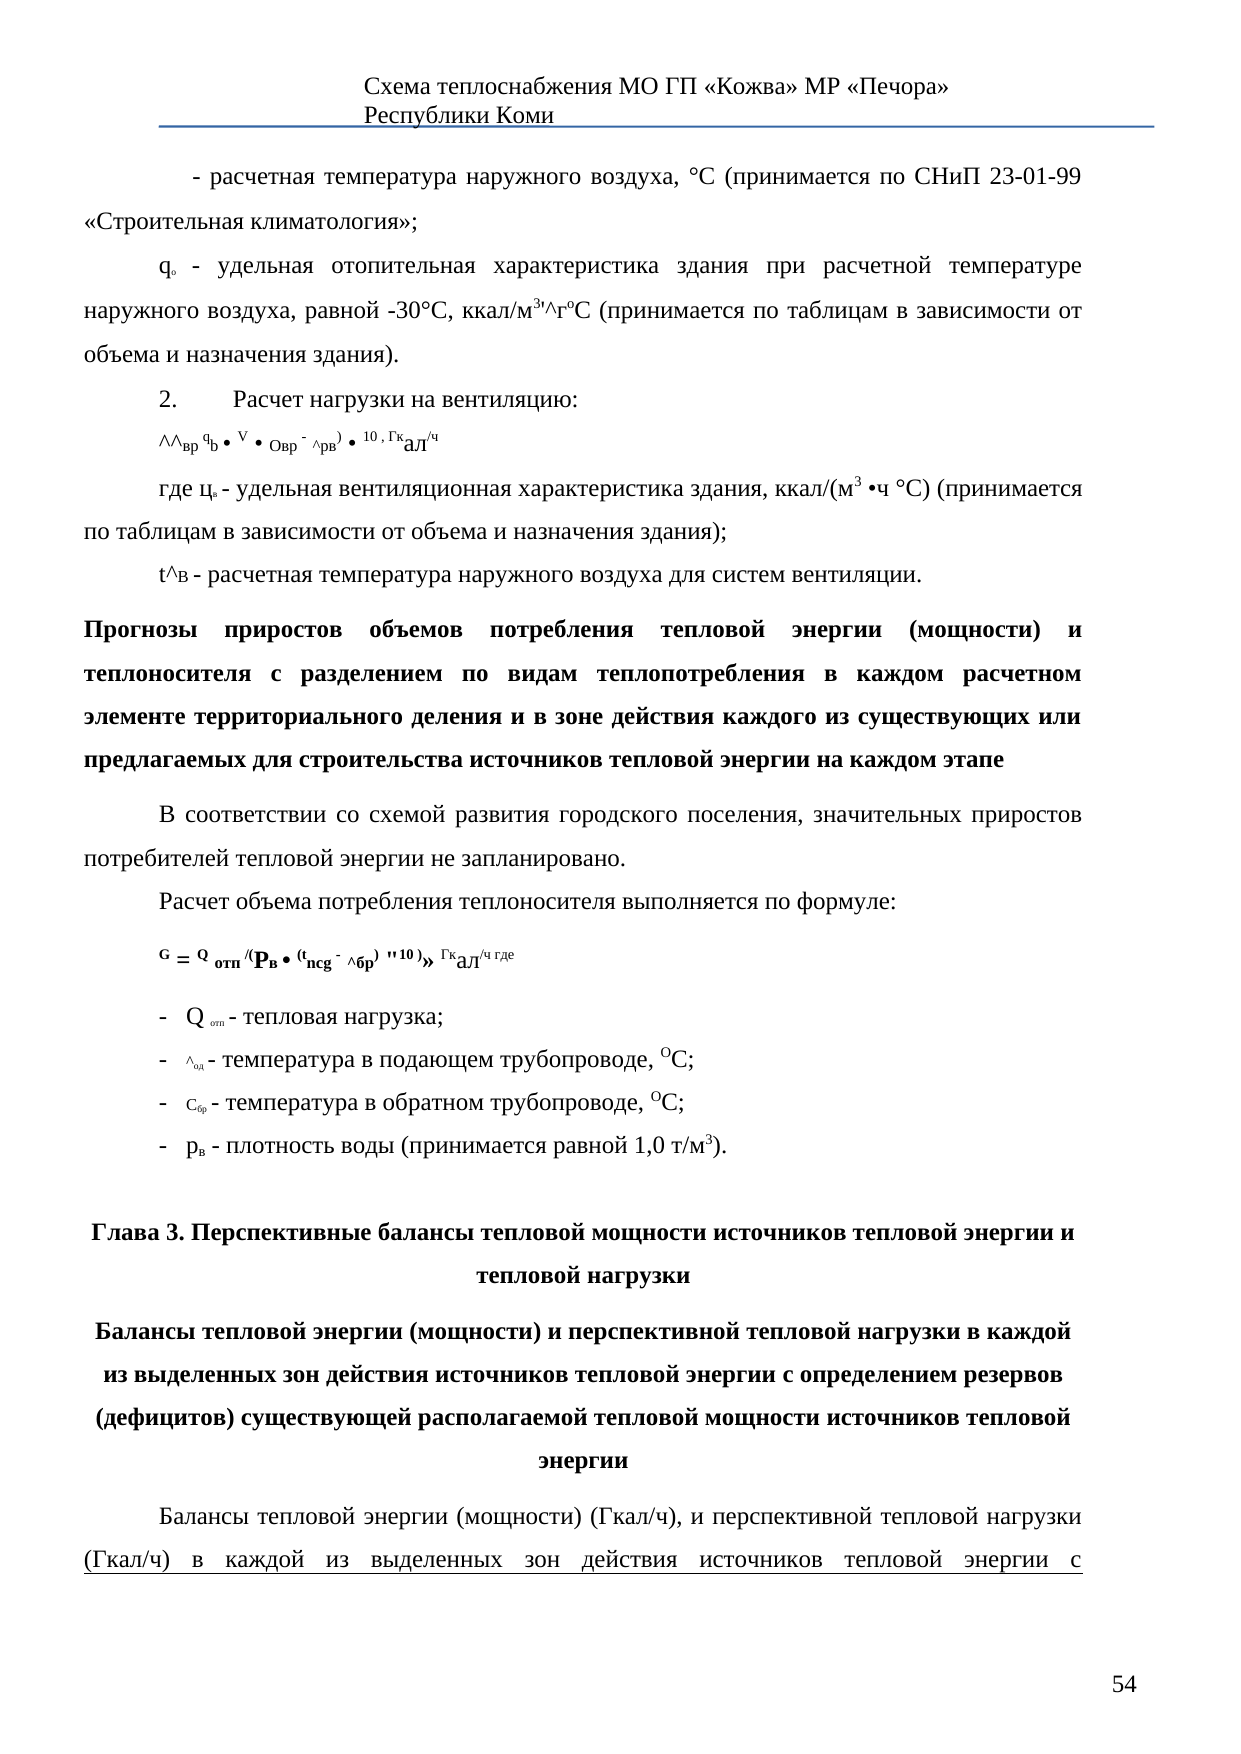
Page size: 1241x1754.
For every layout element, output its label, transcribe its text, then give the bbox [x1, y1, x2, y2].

list Q отп - тепловая нагрузка; [84, 1001, 1083, 1030]
text ^^вр qb • V • Овр - ^рв) • 10 , Гкал/ч [84, 428, 1083, 457]
text Глава 3. Перспективные балансы тепловой мощности источников тепловой энергии и тепловой нагрузки [84, 1217, 1083, 1289]
text где цв - удельная вентиляционная характеристика здания, ккал/(м3 •ч °С) (принимается по таблицам в зависимости от объема и назначения здания); [84, 473, 1083, 544]
text Расчет объема потребления теплоносителя выполняется по формуле: [84, 886, 1083, 914]
list рв - плотность воды (принимается равной 1,0 т/м3). [84, 1131, 1083, 1159]
text G = Q отп /(Рв • (tncg - ^бр) "10 )» Гкал/ч где [84, 946, 1083, 974]
text В соответствии со схемой развития городского поселения, значительных приростов потребителей тепловой энергии не запланировано. [84, 799, 1083, 871]
list Сбр - температура в обратном трубопроводе, ОС; [84, 1087, 1083, 1116]
list ^од - температура в подающем трубопроводе, ОС; [84, 1044, 1083, 1073]
text qо - удельная отопительная характеристика здания при расчетной температуре наружного воздуха, равной -30°С, ккал/м3'^гоС (принимается по таблицам в зависимости от объема и назначения здания). [84, 250, 1083, 368]
list Расчет нагрузки на вентиляцию: [84, 384, 1083, 412]
text - расчетная температура наружного воздуха, °С (принимается по СНиП 23-01-99 «Строительная климатология»; [84, 161, 1083, 234]
text t^B - расчетная температура наружного воздуха для систем вентиляции. [84, 559, 1083, 588]
text Балансы тепловой энергии (мощности) и перспективной тепловой нагрузки в каждой из выделенных зон действия источников тепловой энергии с определением резервов (дефицитов) существующей располагаемой тепловой мощности источников тепловой энергии [84, 1316, 1083, 1474]
text Прогнозы приростов объемов потребления тепловой энергии (мощности) и теплоносителя с разделением по видам теплопотребления в каждом расчетном элементе территориального деления и в зоне действия каждого из существующих или предлагаемых для строительства источников тепловой энергии на каждом этапе [84, 614, 1083, 773]
